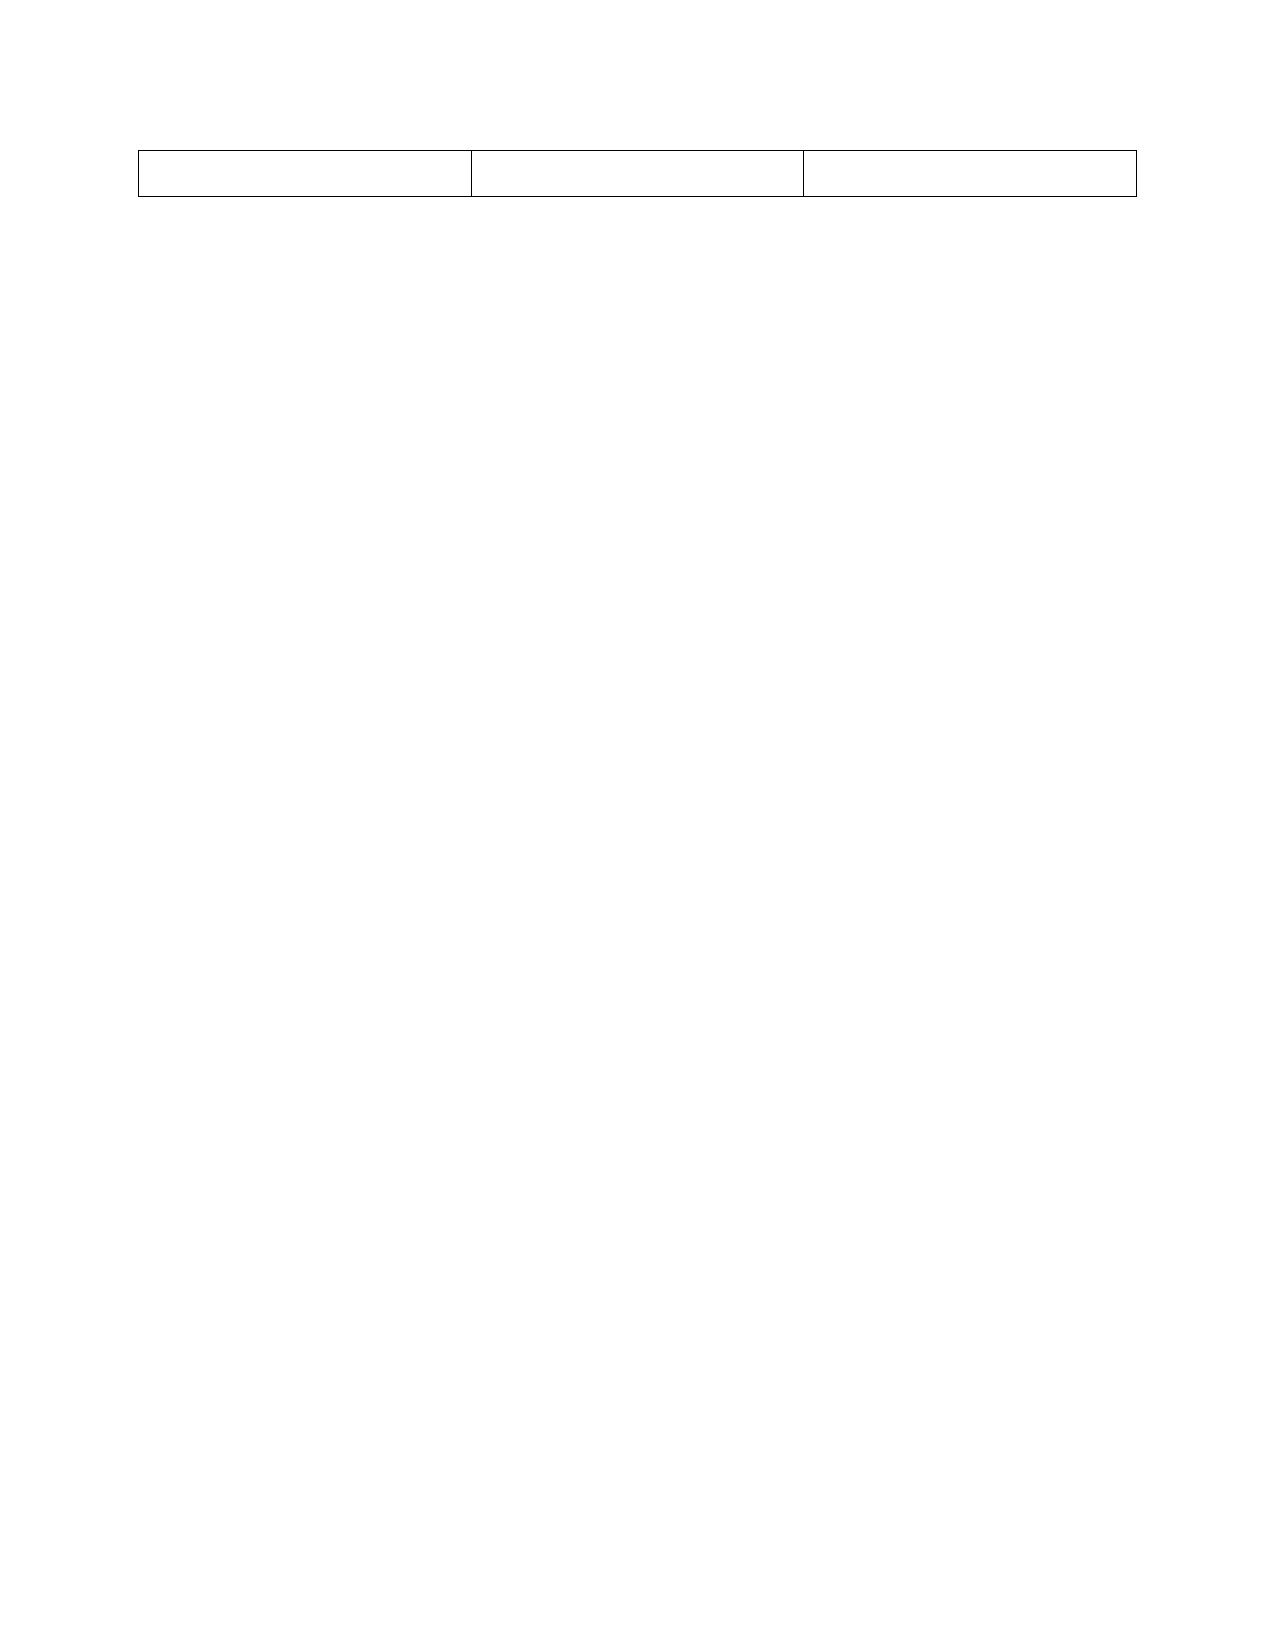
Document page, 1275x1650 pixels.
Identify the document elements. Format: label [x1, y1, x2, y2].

table_cell [472, 151, 803, 196]
table_cell [804, 151, 1136, 196]
table_cell [139, 151, 471, 196]
